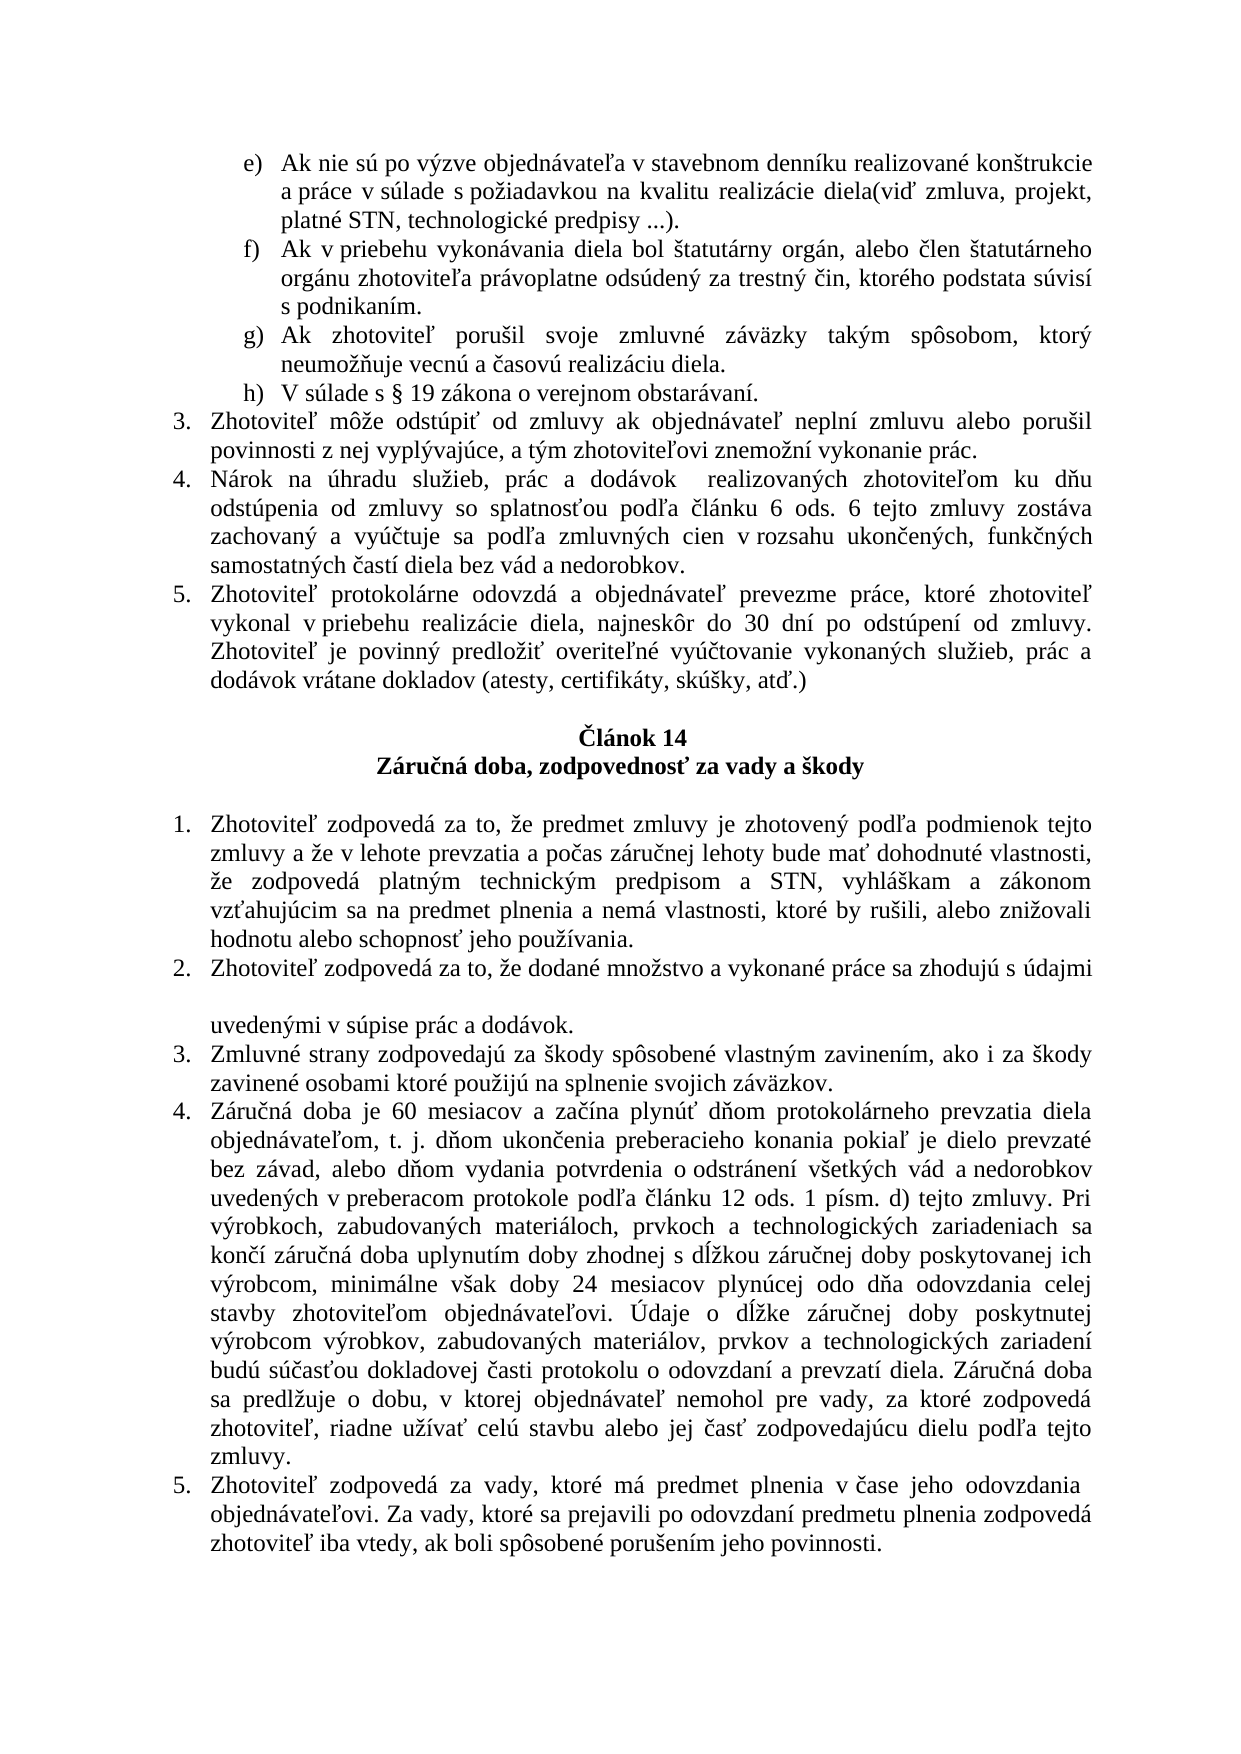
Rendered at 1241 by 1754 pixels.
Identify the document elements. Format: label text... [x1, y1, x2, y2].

list Zhotoviteľ zodpovedá za to, že dodané množstvo a vykonané práce sa zhodujú s údajmi uvedenými v súpise prác a dodávok. [173, 953, 1093, 1039]
text Záručná doba, zodpovednosť za vady a škody [148, 751, 1093, 780]
list Ak zhotoviteľ porušil svoje zmluvné záväzky takým spôsobom, ktorý neumožňuje vecnú a časovú realizáciu diela. [243, 320, 1093, 378]
text Článok 14 [173, 723, 1093, 751]
list Ak nie sú po výzve objednávateľa v stavebnom denníku realizované konštrukcie a práce v súlade s požiadavkou na kvalitu realizácie diela(viď zmluva, projekt, platné STN, technologické predpisy ...). [243, 148, 1093, 234]
list Ak v priebehu vykonávania diela bol štatutárny orgán, alebo člen štatutárneho orgánu zhotoviteľa právoplatne odsúdený za trestný čin, ktorého podstata súvisí s podnikaním. [243, 234, 1093, 320]
list Zhotoviteľ môže odstúpiť od zmluvy ak objednávateľ neplní zmluvu alebo porušil povinnosti z nej vyplývajúce, a tým zhotoviteľovi znemožní vykonanie prác. [173, 406, 1093, 464]
list Zhotoviteľ zodpovedá za vady, ktoré má predmet plnenia v čase jeho odovzdania objednávateľovi. Za vady, ktoré sa prejavili po odovzdaní predmetu plnenia zodpovedá zhotoviteľ iba vtedy, ak boli spôsobené porušením jeho povinnosti. [173, 1470, 1093, 1556]
list Zhotoviteľ protokolárne odovzdá a objednávateľ prevezme práce, ktoré zhotoviteľ vykonal v priebehu realizácie diela, najneskôr do 30 dní po odstúpení od zmluvy. Zhotoviteľ je povinný predložiť overiteľné vyúčtovanie vykonaných služieb, prác a dodávok vrátane dokladov (atesty, certifikáty, skúšky, atď.) [173, 579, 1093, 694]
list Zmluvné strany zodpovedajú za škody spôsobené vlastným zavinením, ako i za škody zavinené osobami ktoré použijú na splnenie svojich záväzkov. [173, 1039, 1093, 1096]
list V súlade s § 19 zákona o verejnom obstarávaní. [243, 378, 1093, 406]
list Zhotoviteľ zodpovedá za to, že predmet zmluvy je zhotovený podľa podmienok tejto zmluvy a že v lehote prevzatia a počas záručnej lehoty bude mať dohodnuté vlastnosti, že zodpovedá platným technickým predpisom a STN, vyhláškam a zákonom vzťahujúcim sa na predmet plnenia a nemá vlastnosti, ktoré by rušili, alebo znižovali hodnotu alebo schopnosť jeho používania. [173, 809, 1093, 953]
list Záručná doba je 60 mesiacov a začína plynúť dňom protokolárneho prevzatia diela objednávateľom, t. j. dňom ukončenia preberacieho konania pokiaľ je dielo prevzaté bez závad, alebo dňom vydania potvrdenia o odstránení všetkých vád a nedorobkov uvedených v preberacom protokole podľa článku 12 ods. 1 písm. d) tejto zmluvy. Pri výrobkoch, zabudovaných materiáloch, prvkoch a technologických zariadeniach sa končí záručná doba uplynutím doby zhodnej s dĺžkou záručnej doby poskytovanej ich výrobcom, minimálne však doby 24 mesiacov plynúcej odo dňa odovzdania celej stavby zhotoviteľom objednávateľovi. Údaje o dĺžke záručnej doby poskytnutej výrobcom výrobkov, zabudovaných materiálov, prvkov a technologických zariadení budú súčasťou dokladovej časti protokolu o odovzdaní a prevzatí diela. Záručná doba sa predlžuje o dobu, v ktorej objednávateľ nemohol pre vady, za ktoré zodpovedá zhotoviteľ, riadne užívať celú stavbu alebo jej časť zodpovedajúcu dielu podľa tejto zmluvy. [173, 1096, 1093, 1470]
list Nárok na úhradu služieb, prác a dodávok realizovaných zhotoviteľom ku dňu odstúpenia od zmluvy so splatnosťou podľa článku 6 ods. 6 tejto zmluvy zostáva zachovaný a vyúčtuje sa podľa zmluvných cien v rozsahu ukončených, funkčných samostatných častí diela bez vád a nedorobkov. [173, 464, 1093, 579]
